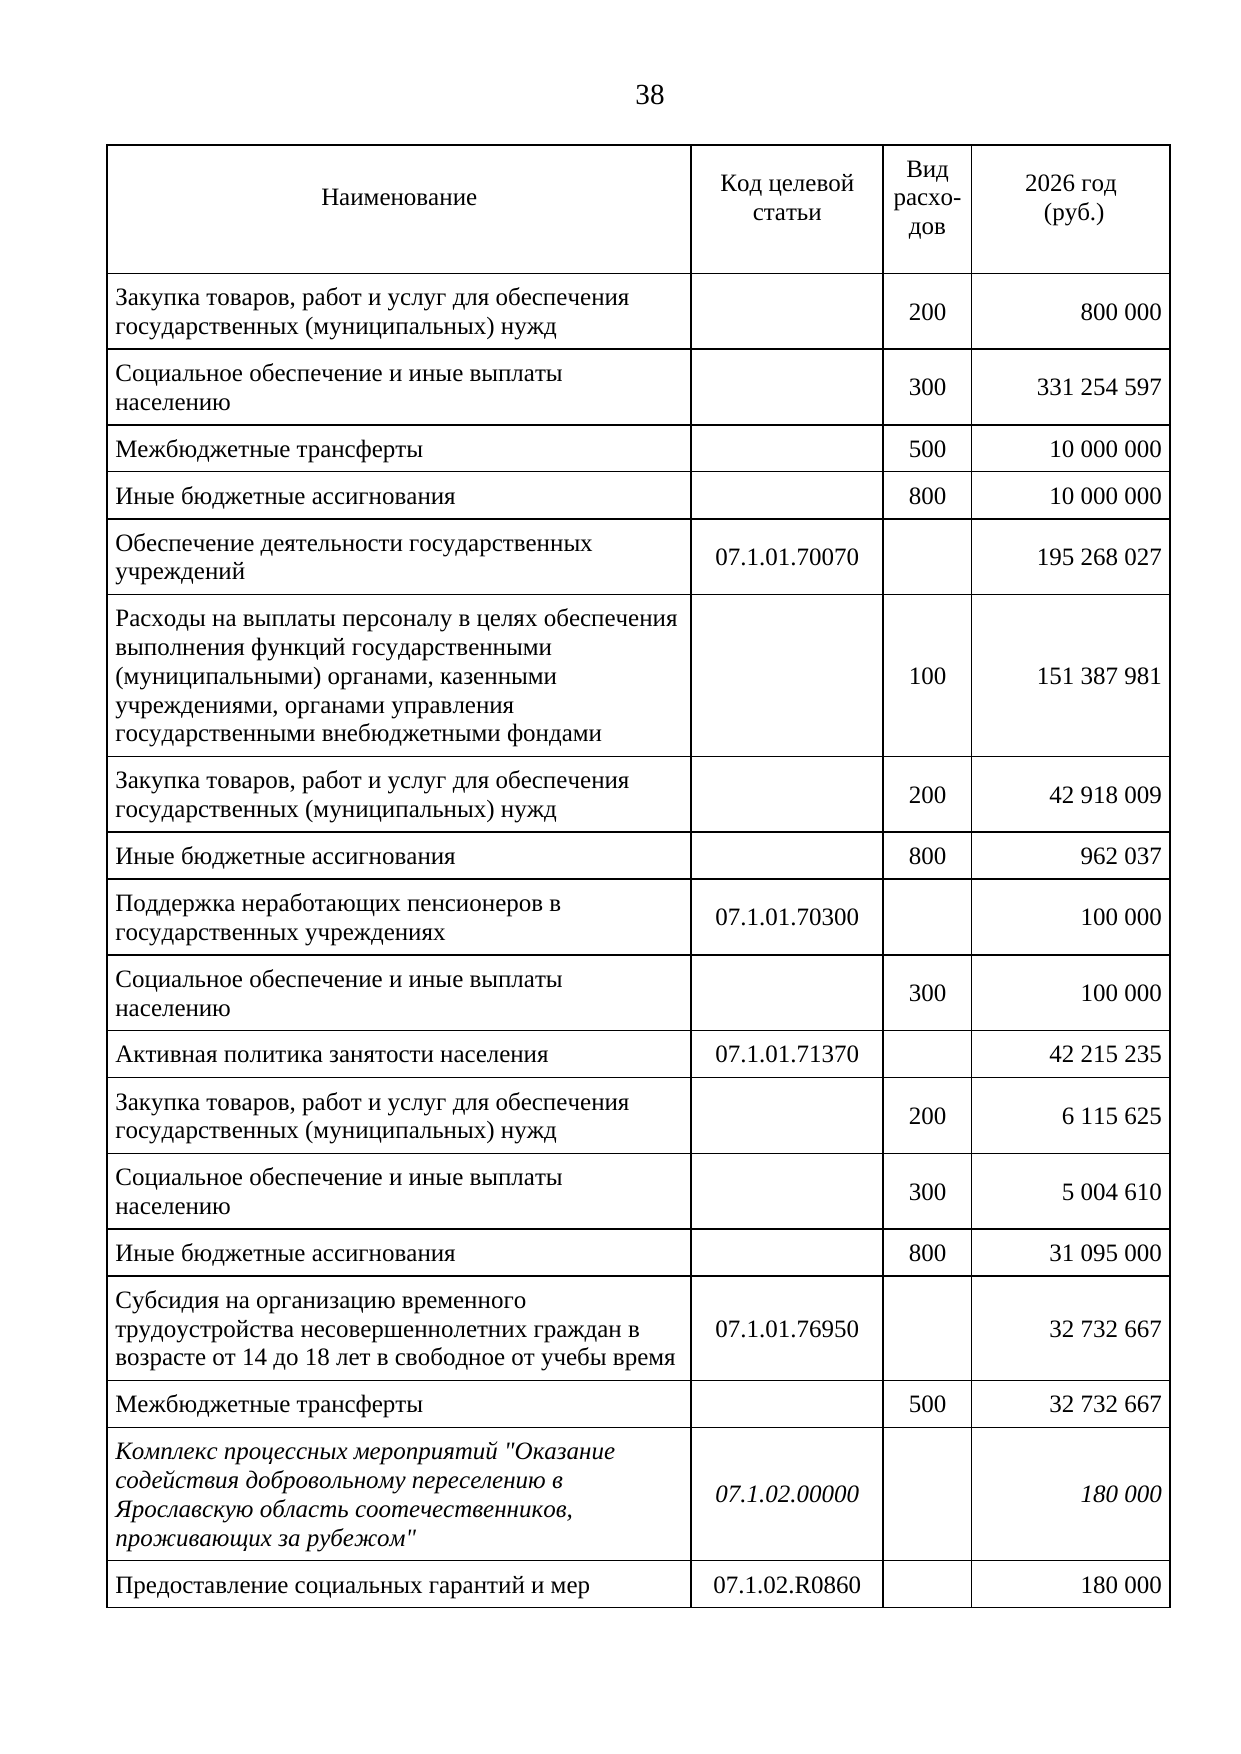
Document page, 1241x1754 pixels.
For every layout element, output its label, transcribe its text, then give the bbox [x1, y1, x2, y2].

table_cell Субсидия на организацию временного трудоустройства несовершеннолетних граждан в возрасте от 14 до 18 лет в свободное от учебы время [108, 1277, 690, 1379]
table_cell Закупка товаров, работ и услуг для обеспечения государственных (муниципальных) нужд [108, 274, 690, 348]
table_cell 200 [884, 1078, 971, 1152]
table_cell [692, 757, 882, 831]
table_cell 800 [884, 472, 971, 518]
table_cell 07.1.01.76950 [692, 1277, 882, 1379]
table_cell 07.1.01.70070 [692, 520, 882, 593]
table_cell 331 254 597 [972, 350, 1169, 424]
table_cell Иные бюджетные ассигнования [108, 1230, 690, 1275]
table_cell 500 [884, 1381, 971, 1427]
table_cell 07.1.01.70300 [692, 880, 882, 954]
table_cell [884, 1428, 971, 1560]
table_cell [884, 520, 971, 593]
table_cell [692, 426, 882, 471]
table_cell [884, 1031, 971, 1077]
table_cell 100 000 [972, 880, 1169, 954]
table_cell 31 095 000 [972, 1230, 1169, 1275]
table_cell 800 [884, 833, 971, 878]
table_header Вид расхо- дов [884, 146, 971, 272]
table_cell Межбюджетные трансферты [108, 1381, 690, 1427]
table_cell Иные бюджетные ассигнования [108, 833, 690, 878]
table_cell [884, 880, 971, 954]
table_header Код целевой статьи [692, 146, 882, 272]
table_cell 800 000 [972, 274, 1169, 348]
table_cell [692, 1078, 882, 1152]
table_cell 300 [884, 350, 971, 424]
table_cell 200 [884, 757, 971, 831]
table_cell Социальное обеспечение и иные выплаты населению [108, 1154, 690, 1228]
table_cell 200 [884, 274, 971, 348]
table_cell 180 000 [972, 1428, 1169, 1560]
table_cell Социальное обеспечение и иные выплаты населению [108, 350, 690, 424]
table_cell 500 [884, 426, 971, 471]
table_cell 300 [884, 1154, 971, 1228]
table_cell [692, 472, 882, 518]
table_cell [108, 1561, 690, 1607]
table_cell 962 037 [972, 833, 1169, 878]
table_cell [692, 350, 882, 424]
table_cell Иные бюджетные ассигнования [108, 472, 690, 518]
table_cell 07.1.02.00000 [692, 1428, 882, 1560]
table_cell 5 004 610 [972, 1154, 1169, 1228]
table_cell Закупка товаров, работ и услуг для обеспечения государственных (муниципальных) нужд [108, 757, 690, 831]
table_cell 07.1.02.R0860 [692, 1561, 882, 1607]
table_cell Обеспечение деятельности государственных учреждений [108, 520, 690, 593]
table_cell Расходы на выплаты персоналу в целях обеспечения выполнения функций государственными (муниципальными) органами, казенными учреждениями, органами управления государственными внебюджетными фондами [108, 595, 690, 756]
table_cell 800 [884, 1230, 971, 1275]
table_cell [692, 595, 882, 756]
table_cell 42 918 009 [972, 757, 1169, 831]
table_cell 180 000 [972, 1561, 1169, 1607]
table_cell [692, 1381, 882, 1427]
table_cell Комплекс процессных мероприятий "Оказание содействия добровольному переселению в Ярославскую область соотечественников, проживающих за рубежом" [108, 1428, 690, 1560]
table_cell Межбюджетные трансферты [108, 426, 690, 471]
table_cell Закупка товаров, работ и услуг для обеспечения государственных (муниципальных) нужд [108, 1078, 690, 1152]
table_cell Социальное обеспечение и иные выплаты населению [108, 956, 690, 1030]
table_cell 10 000 000 [972, 472, 1169, 518]
table_cell [884, 1277, 971, 1379]
table_cell 100 000 [972, 956, 1169, 1030]
table_cell 195 268 027 [972, 520, 1169, 593]
table_header 2026 год (руб.) [972, 146, 1169, 272]
table_cell 32 732 667 [972, 1277, 1169, 1379]
table_cell [884, 1561, 971, 1607]
table_cell 151 387 981 [972, 595, 1169, 756]
table_cell 42 215 235 [972, 1031, 1169, 1077]
table_cell 6 115 625 [972, 1078, 1169, 1152]
table_cell [692, 274, 882, 348]
table_cell 32 732 667 [972, 1381, 1169, 1427]
table_cell Активная политика занятости населения [108, 1031, 690, 1077]
table_header Наименование [108, 146, 690, 272]
table_cell [692, 956, 882, 1030]
table_cell [692, 1154, 882, 1228]
table_cell 100 [884, 595, 971, 756]
table_cell Поддержка неработающих пенсионеров в государственных учреждениях [108, 880, 690, 954]
table_cell [692, 1230, 882, 1275]
table_cell 07.1.01.71370 [692, 1031, 882, 1077]
table_cell 10 000 000 [972, 426, 1169, 471]
table_cell [692, 833, 882, 878]
table_cell 300 [884, 956, 971, 1030]
